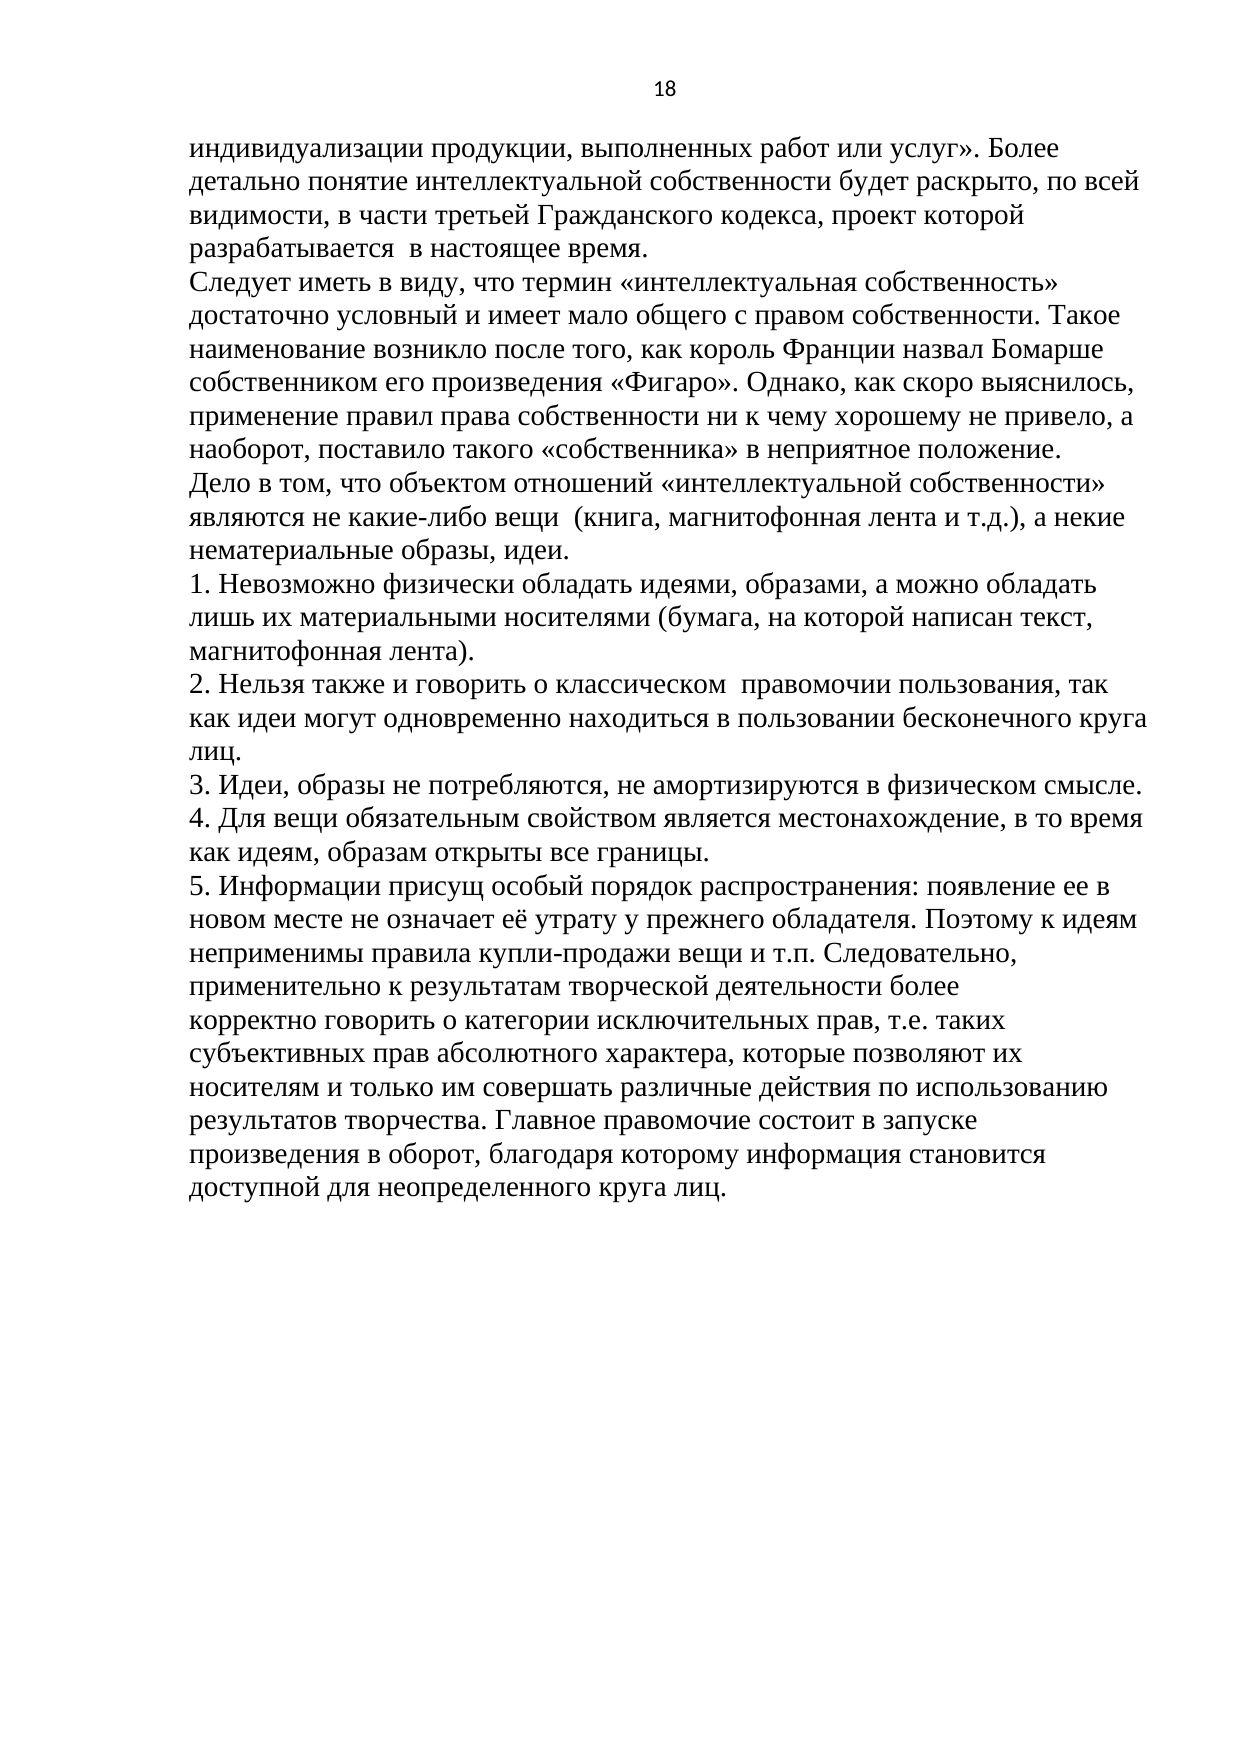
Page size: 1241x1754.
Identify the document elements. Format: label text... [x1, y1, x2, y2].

text корректно говорить о категории исключительных прав, т.е. таких субъективных прав абсолютного характера, которые позволяют их носителям и только им совершать различные действия по использованию результатов творчества. Главное правомочие состоит в запуске произведения в оборот, благодаря которому информация становится доступной для неопределенного круга лиц. [189, 1002, 1152, 1203]
text Дело в том, что объектом отношений «интеллектуальной собственности» являются не какие-либо вещи (книга, магнитофонная лента и т.д.), а некие [189, 465, 1152, 532]
text 2. Нельзя также и говорить о классическом правомочии пользования, так как идеи могут одновременно находиться в пользовании бесконечного круга лиц. [189, 666, 1152, 767]
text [189, 130, 1152, 264]
text 5. Информации присущ особый порядок распространения: появление ее в новом месте не означает её утрату у прежнего обладателя. Поэтому к идеям [189, 868, 1152, 935]
text 3. Идеи, образы не потребляются, не амортизируются в физическом смысле. [189, 767, 1152, 801]
text Следует иметь в виду, что термин «интеллектуальная собственность» достаточно условный и имеет мало общего с правом собственности. Такое наименование возникло после того, как король Франции назвал Бомарше собственником его произведения «Фигаро». Однако, как скоро выяснилось, применение правил права собственности ни к чему хорошему не привело, а наоборот, поставило такого «собственника» в неприятное положение. [189, 264, 1152, 465]
text 1. Невозможно физически обладать идеями, образами, а можно обладать лишь их материальными носителями (бумага, на которой написан текст, магнитофонная лента). [189, 566, 1152, 666]
text 4. Для вещи обязательным свойством является местонахождение, в то время как идеям, образам открыты все границы. [189, 801, 1152, 868]
text нематериальные образы, идеи. [189, 532, 1152, 566]
text неприменимы правила купли-продажи вещи и т.п. Следовательно, применительно к результатам творческой деятельности более [189, 935, 1152, 1002]
